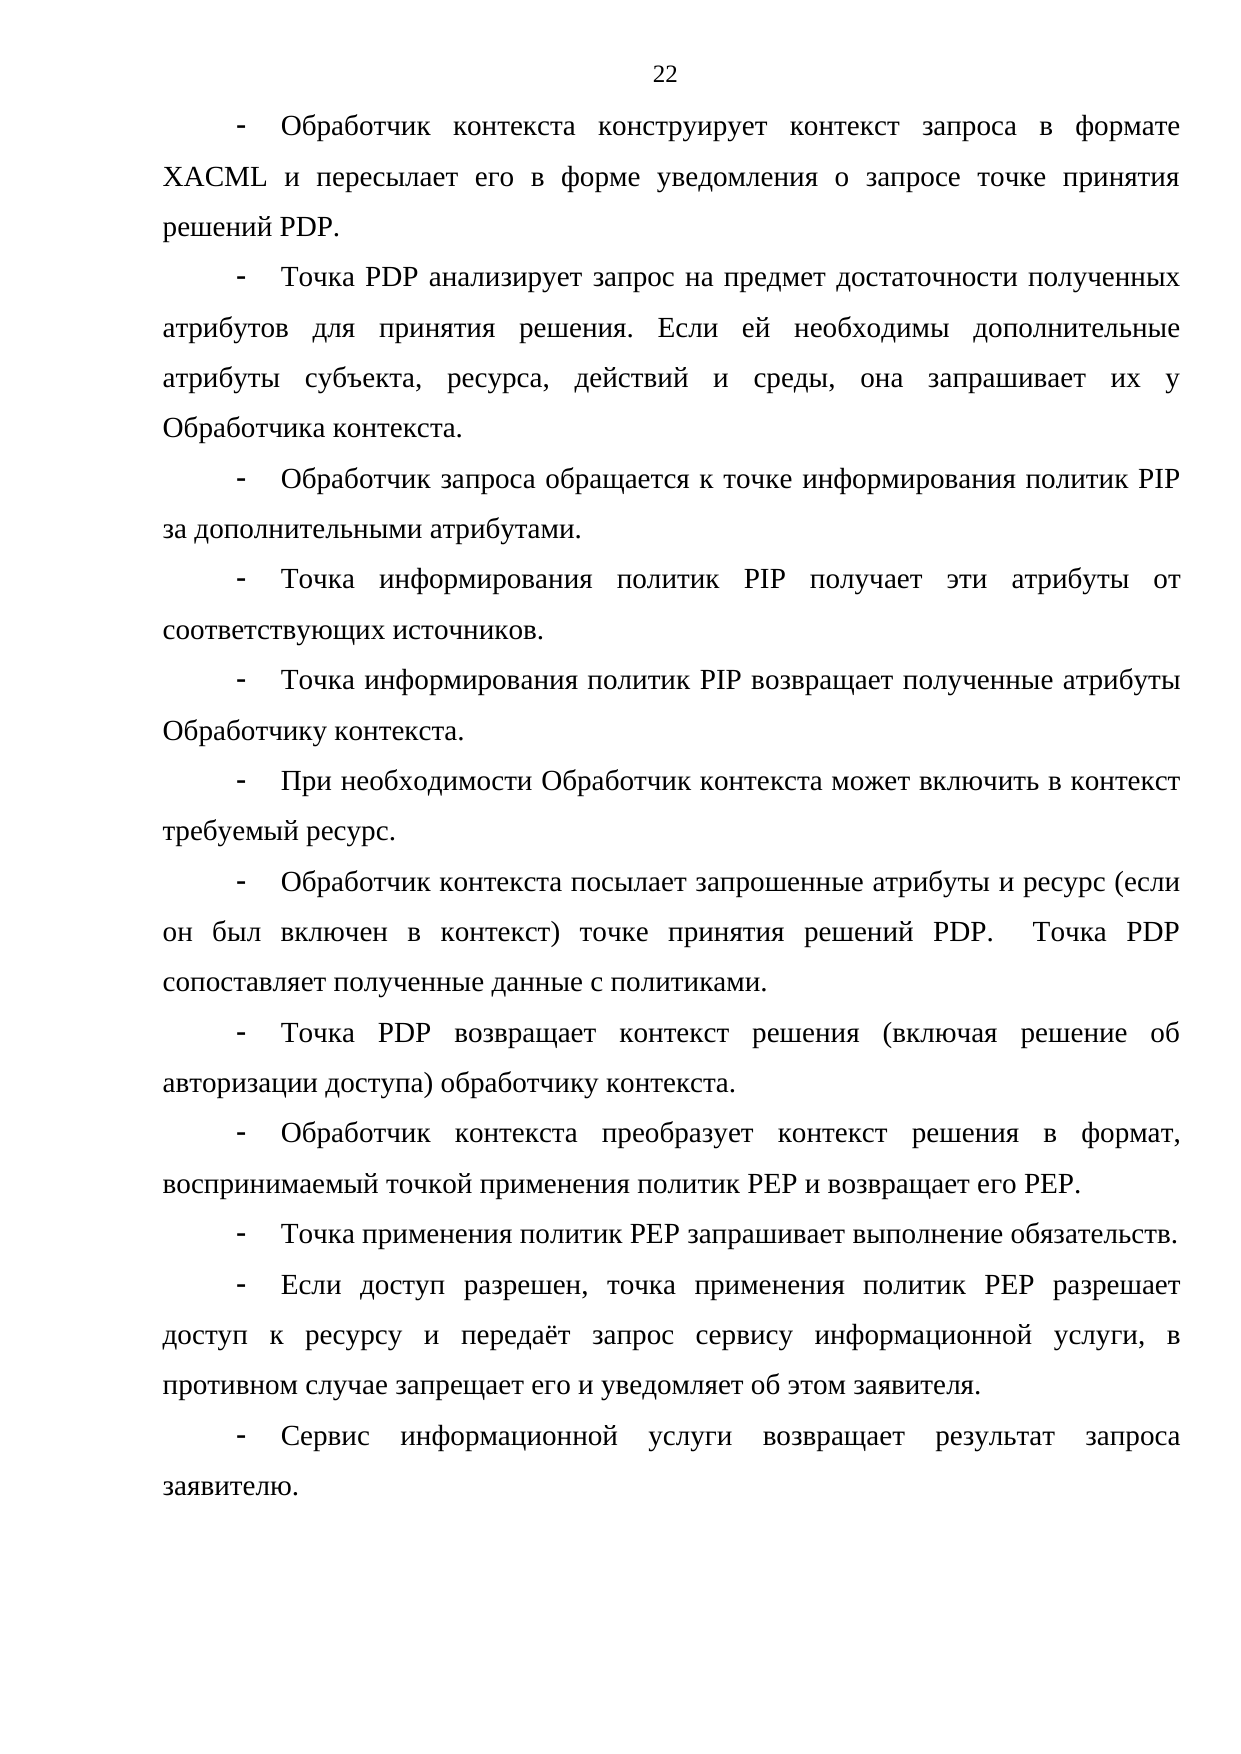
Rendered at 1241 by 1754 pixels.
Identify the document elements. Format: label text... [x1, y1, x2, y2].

text Обработчик запроса обращается к точке информирования политик PIP за дополнительными атрибутами. [162, 461, 1181, 545]
text Точка PDP возвращает контекст решения (включая решение об авторизации доступа) обработчику контекста. [162, 1015, 1181, 1099]
text Обработчик контекста посылает запрошенные атрибуты и ресурс (если он был включен в контекст) точке принятия решений PDP. Точка PDP сопоставляет полученные данные с политиками. [162, 864, 1181, 998]
text Обработчик контекста конструирует контекст запроса в формате XACML и пересылает его в форме уведомления о запросе точке принятия решений PDP. [162, 108, 1181, 243]
text Сервис информационной услуги возвращает результат запроса заявителю. [162, 1418, 1181, 1502]
text При необходимости Обработчик контекста может включить в контекст требуемый ресурс. [162, 763, 1181, 847]
text Обработчик контекста преобразует контекст решения в формат, воспринимаемый точкой применения политик PEP и возвращает его PEP. [162, 1116, 1181, 1199]
text Точка применения политик PEP запрашивает выполнение обязательств. [162, 1216, 1181, 1250]
text Точка PDP анализирует запрос на предмет достаточности полученных атрибутов для принятия решения. Если ей необходимы дополнительные атрибуты субъекта, ресурса, действий и среды, она запрашивает их у Обработчика контекста. [162, 259, 1181, 444]
text Точка информирования политик PIP получает эти атрибуты от соответствующих источников. [162, 562, 1181, 646]
text Если доступ разрешен, точка применения политик PEP разрешает доступ к ресурсу и передаёт запрос сервису информационной услуги, в противном случае запрещает его и уведомляет об этом заявителя. [162, 1267, 1181, 1401]
text Точка информирования политик PIP возвращает полученные атрибуты Обработчику контекста. [162, 662, 1181, 746]
